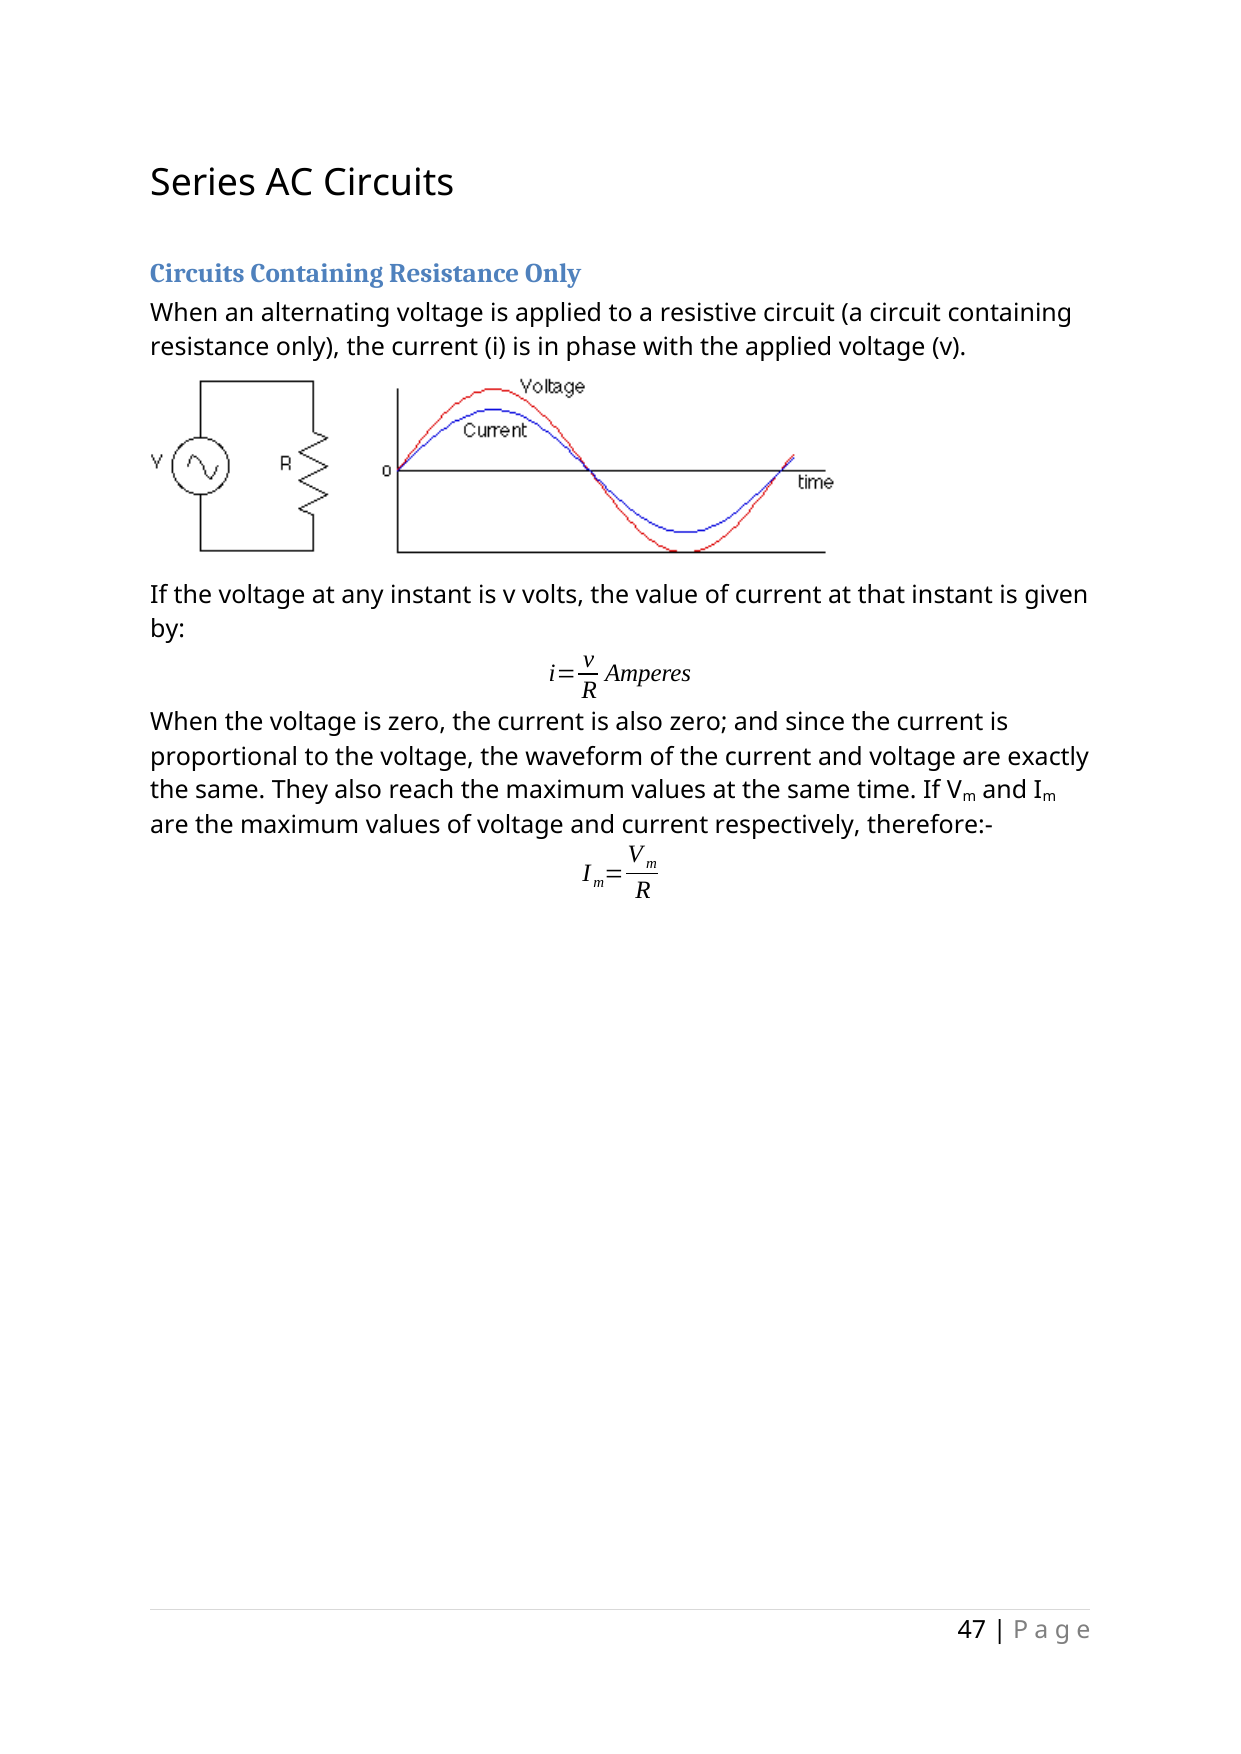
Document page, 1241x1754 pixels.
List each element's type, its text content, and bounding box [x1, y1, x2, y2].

text When the voltage is zero, the current is also zero; and since the current is proportional to the voltage, the waveform of the current and voltage are exactly the same. They also reach the maximum values at the same time. If Vm and Im are the maximum values of voltage and current respectively, therefore:- [150, 704, 1090, 840]
picture [150, 363, 865, 577]
text When an alternating voltage is applied to a resistive circuit (a circuit containing resistance only), the current (i) is in phase with the applied voltage (v). [150, 295, 1090, 363]
subtitle Series AC Circuits [150, 156, 1090, 207]
subtitle Circuits Containing Resistance Only [150, 258, 1090, 289]
text If the voltage at any instant is v volts, the value of current at that instant is given by: [150, 577, 1090, 645]
